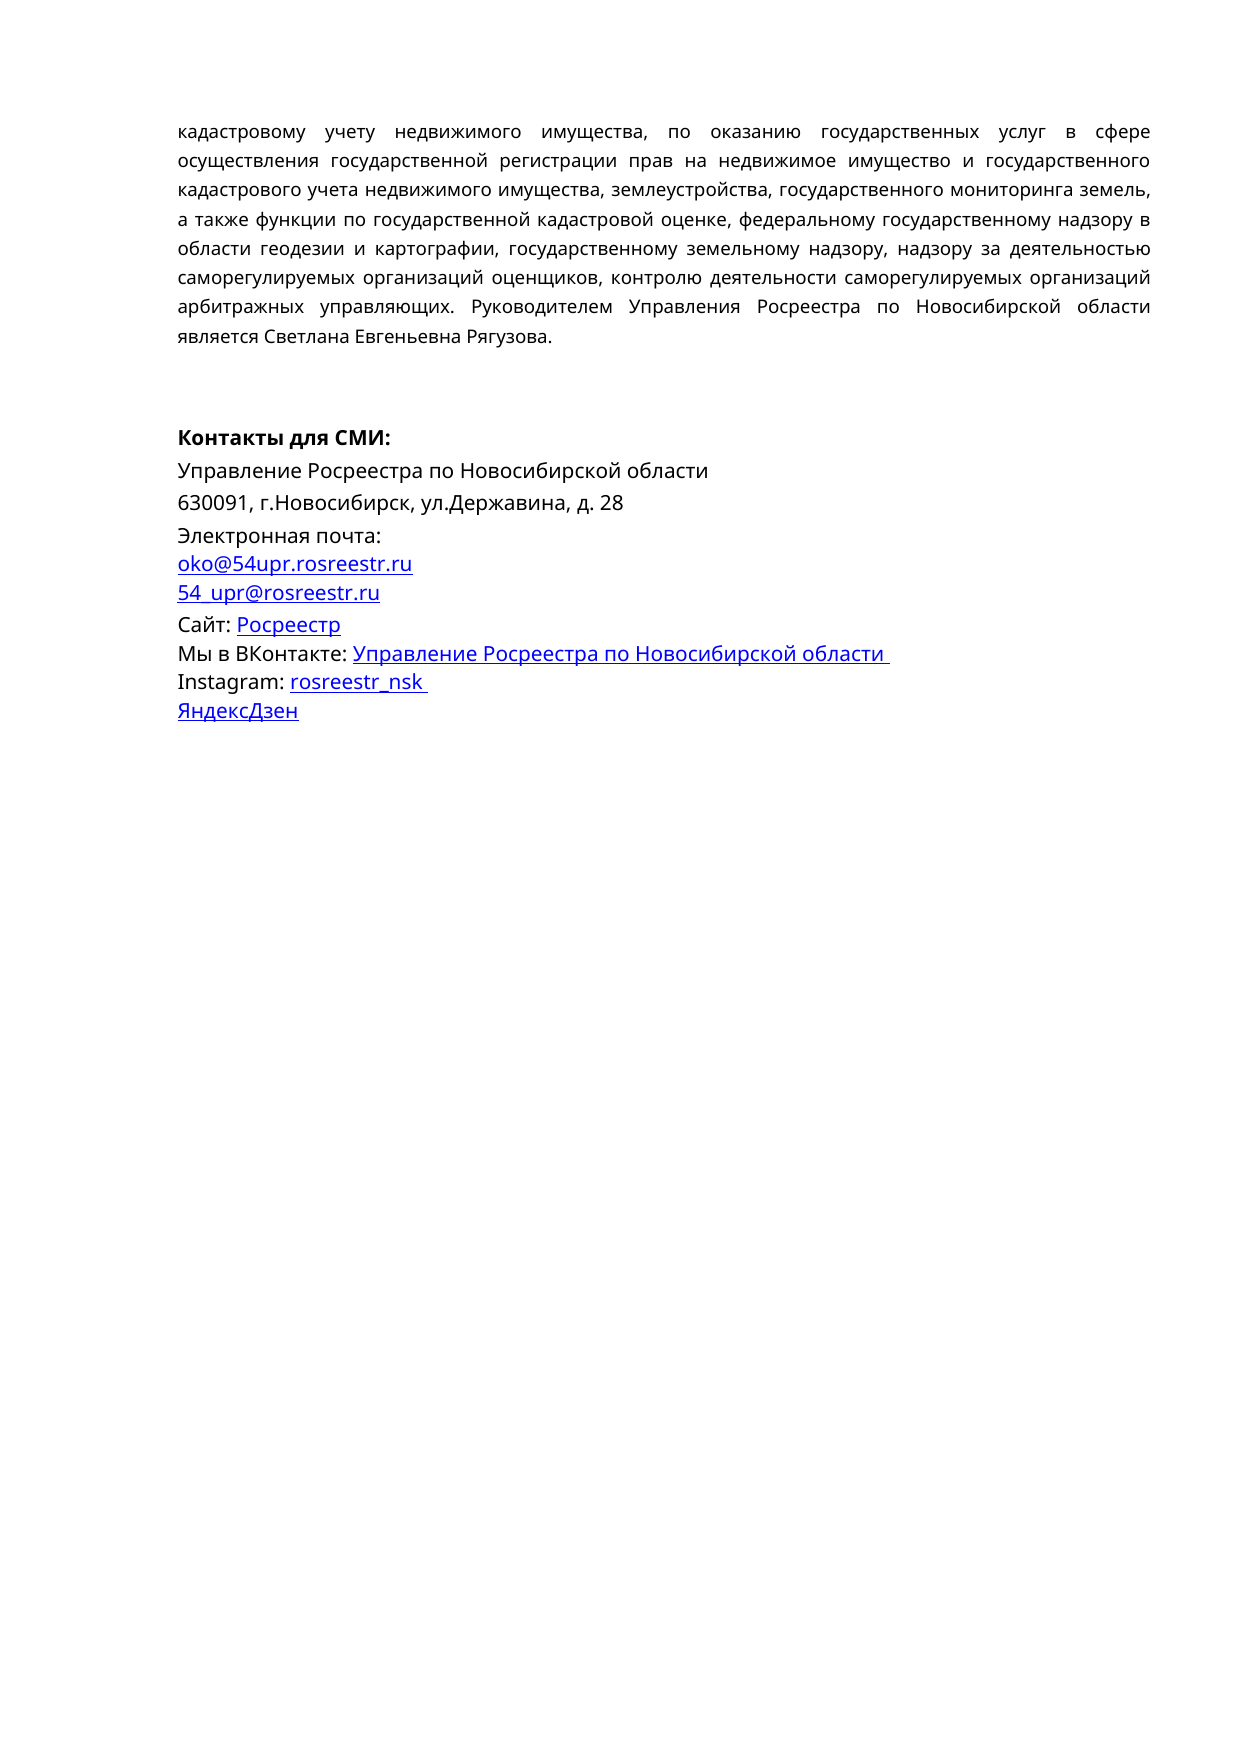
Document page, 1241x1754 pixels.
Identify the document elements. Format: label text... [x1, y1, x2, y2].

text Сайт: Росреестр [177, 611, 1152, 639]
text Instagram: rosreestr_nsk [177, 667, 1152, 696]
text 630091, г.Новосибирск, ул.Державина, д. 28 [177, 488, 1152, 517]
text Электронная почта: [177, 521, 1152, 549]
text Управление Росреестра по Новосибирской области [177, 456, 1152, 484]
text oko@54upr.rosreestr.ru [177, 549, 1152, 578]
text ЯндексДзен [177, 696, 1152, 724]
text Мы в ВКонтакте: Управление Росреестра по Новосибирской области [177, 639, 1152, 667]
text 54_upr@rosreestr.ru [177, 578, 1152, 606]
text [177, 118, 1152, 348]
text Контакты для СМИ: [177, 423, 1152, 452]
